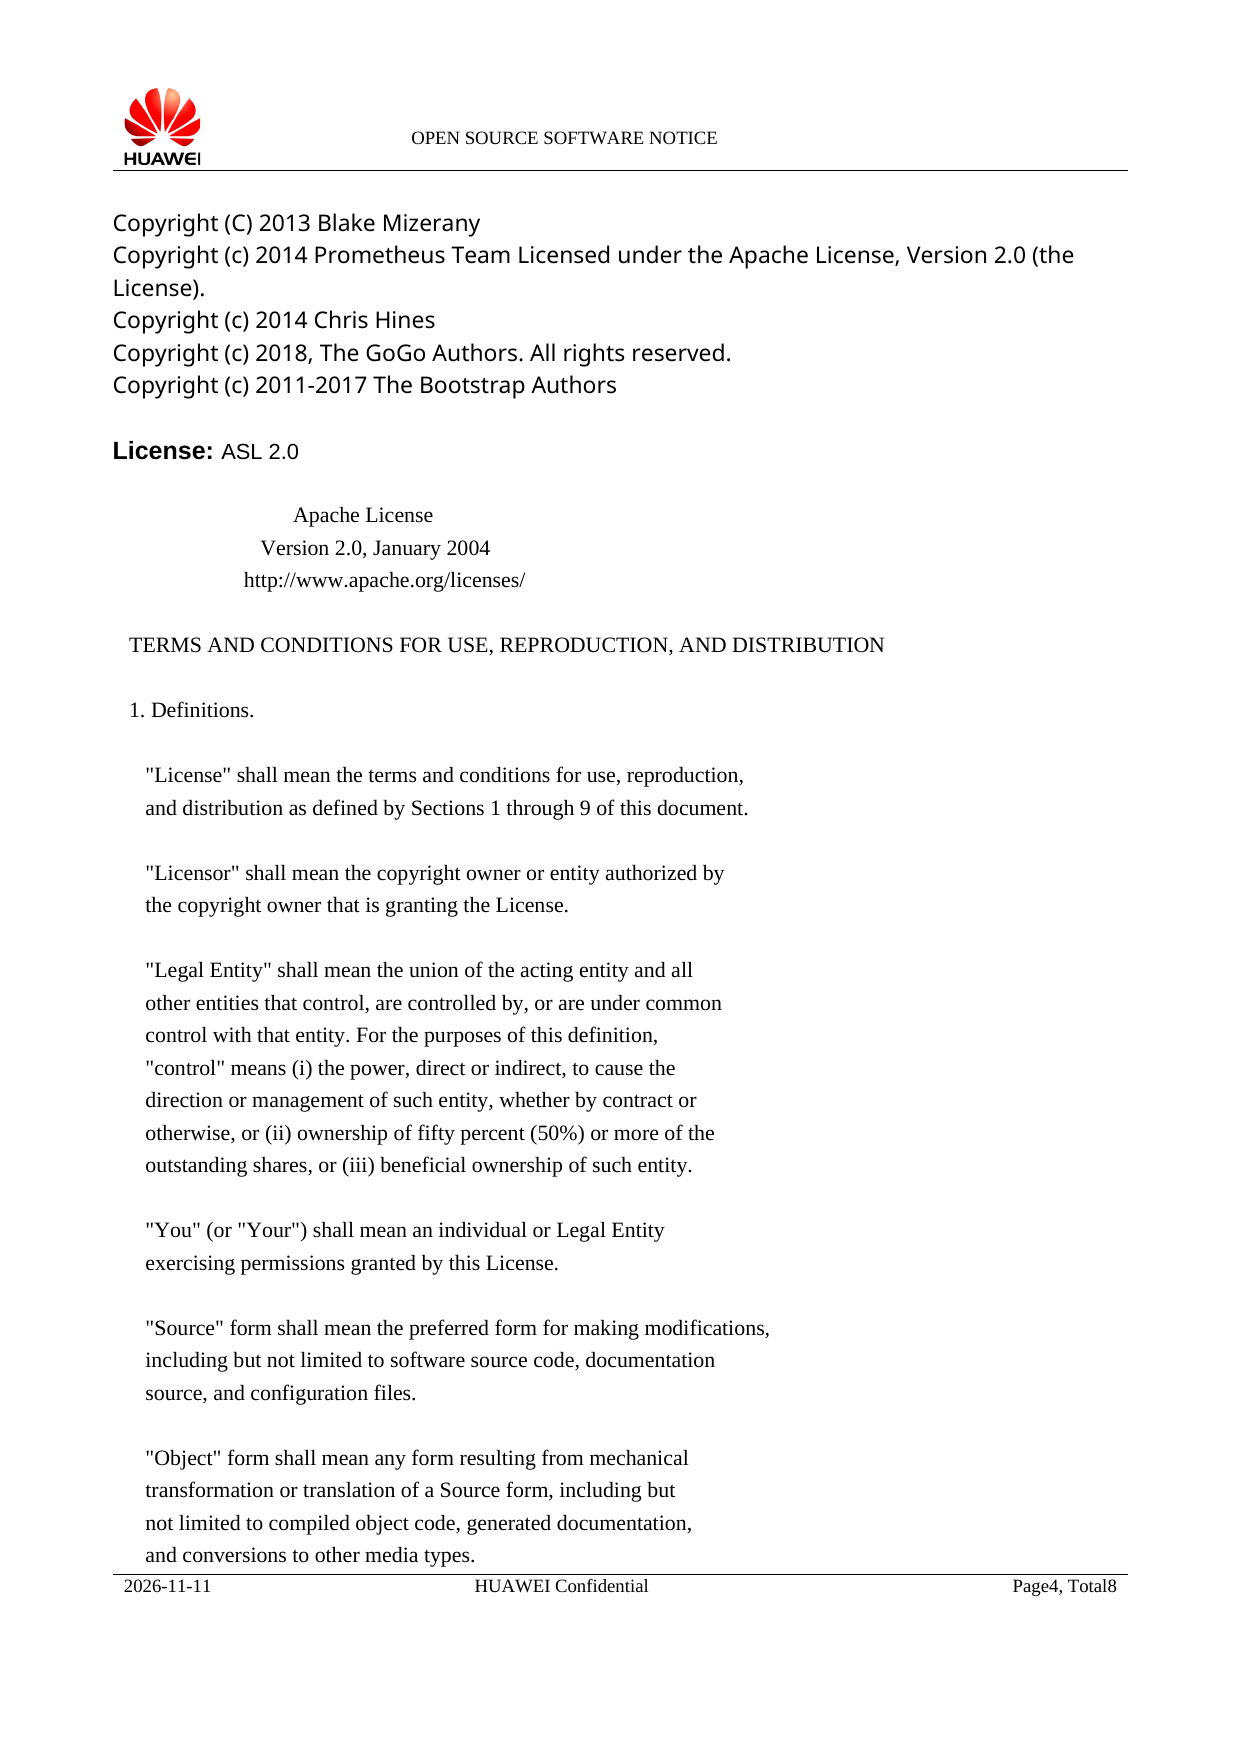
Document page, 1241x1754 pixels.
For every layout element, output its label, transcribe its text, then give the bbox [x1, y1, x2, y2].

picture [124, 88, 201, 165]
text License: ASL 2.0 [112, 434, 1128, 466]
